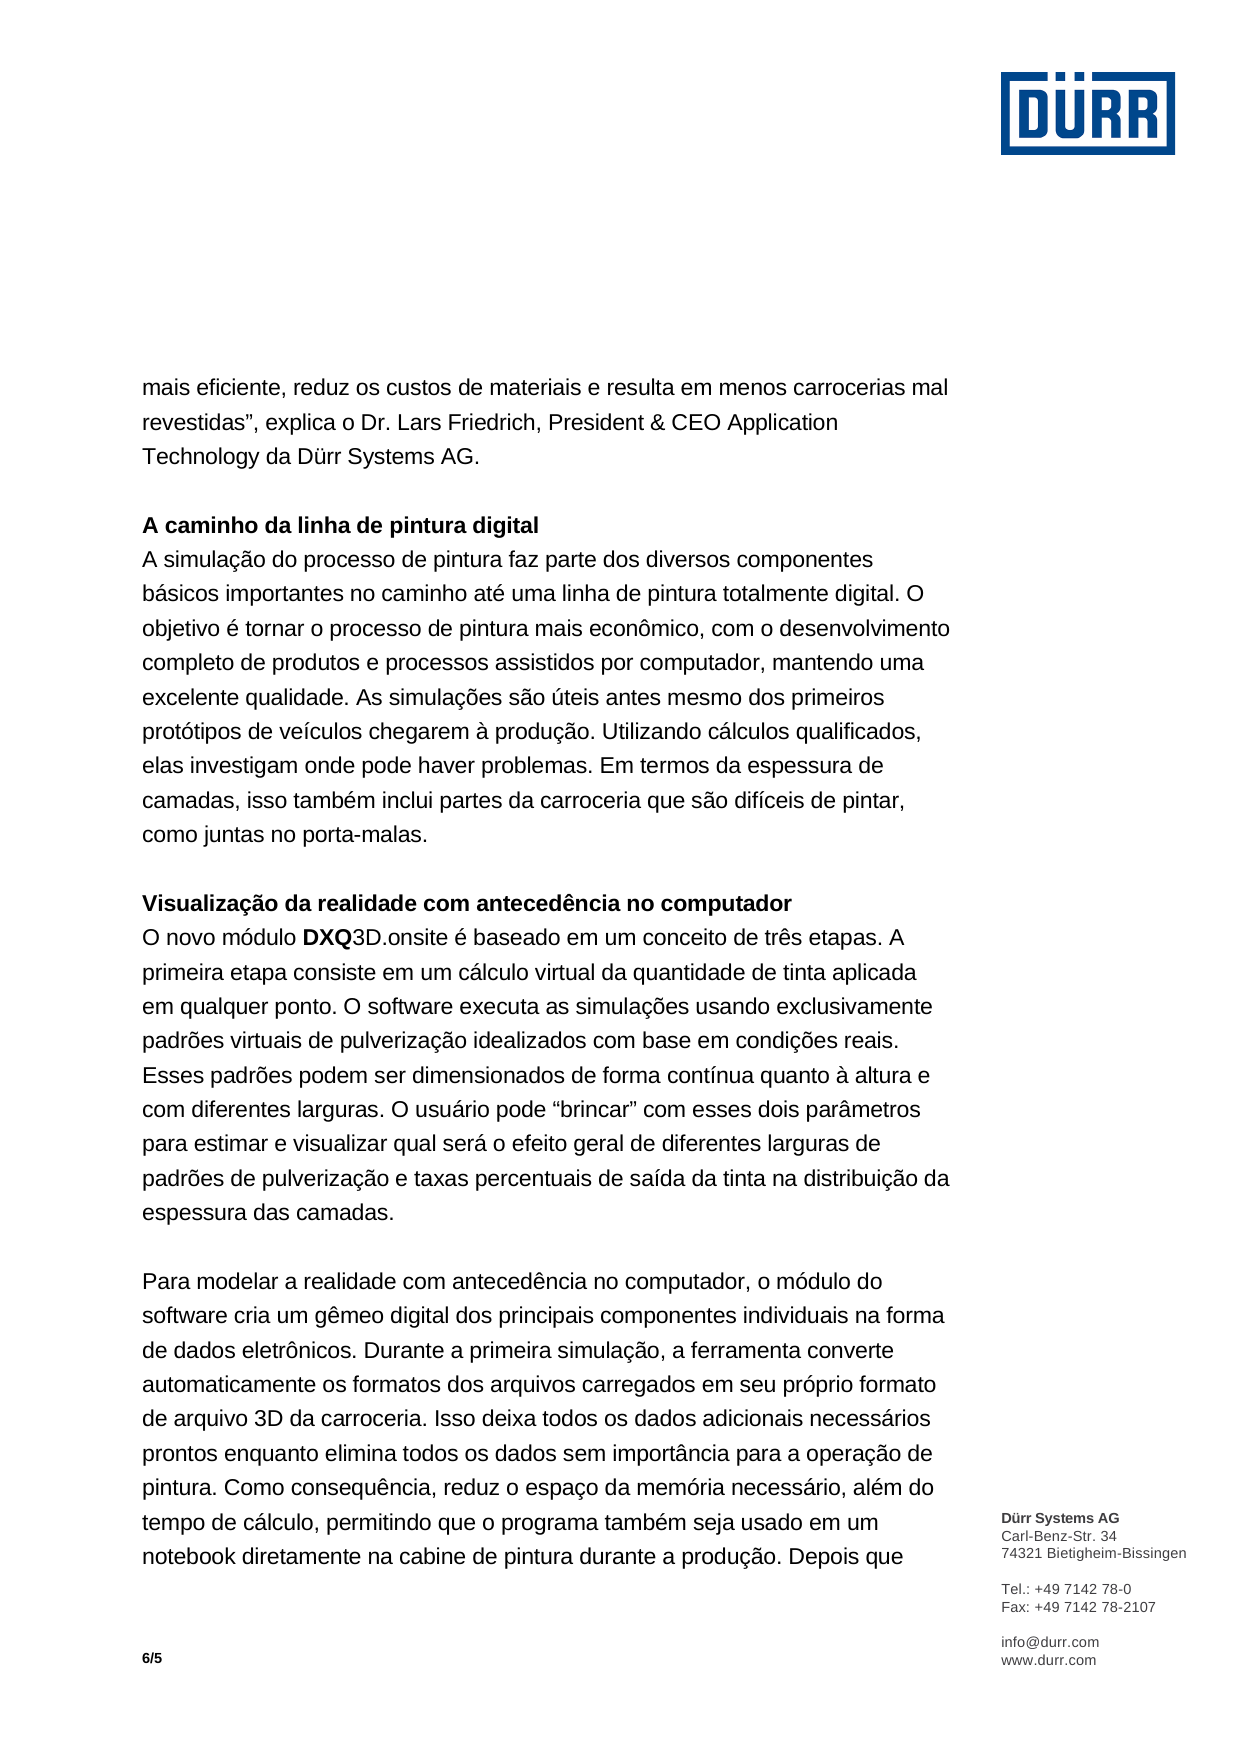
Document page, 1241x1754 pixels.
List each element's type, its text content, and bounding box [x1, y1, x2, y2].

text A caminho da linha de pintura digital [142, 504, 951, 538]
text Visualização da realidade com antecedência no computador [142, 882, 951, 916]
picture [1001, 72, 1175, 155]
text A simulação do processo de pintura faz parte dos diversos componentes básicos importantes no caminho até uma linha de pintura totalmente digital. O objetivo é tornar o processo de pintura mais econômico, com o desenvolvimento completo de produtos e processos assistidos por computador, mantendo uma excelente qualidade. As simulações são úteis antes mesmo dos primeiros protótipos de veículos chegarem à produção. Utilizando cálculos qualificados, elas investigam onde pode haver problemas. Em termos da espessura de camadas, isso também inclui partes da carroceria que são difíceis de pintar, como juntas no porta-malas. [142, 538, 951, 847]
text O novo módulo DXQ3D.onsite é baseado em um conceito de três etapas. A primeira etapa consiste em um cálculo virtual da quantidade de tinta aplicada em qualquer ponto. O software executa as simulações usando exclusivamente padrões virtuais de pulverização idealizados com base em condições reais. Esses padrões podem ser dimensionados de forma contínua quanto à altura e com diferentes larguras. O usuário pode “brincar” com esses dois parâmetros para estimar e visualizar qual será o efeito geral de diferentes larguras de padrões de pulverização e taxas percentuais de saída da tinta na distribuição da espessura das camadas. [142, 916, 951, 1226]
